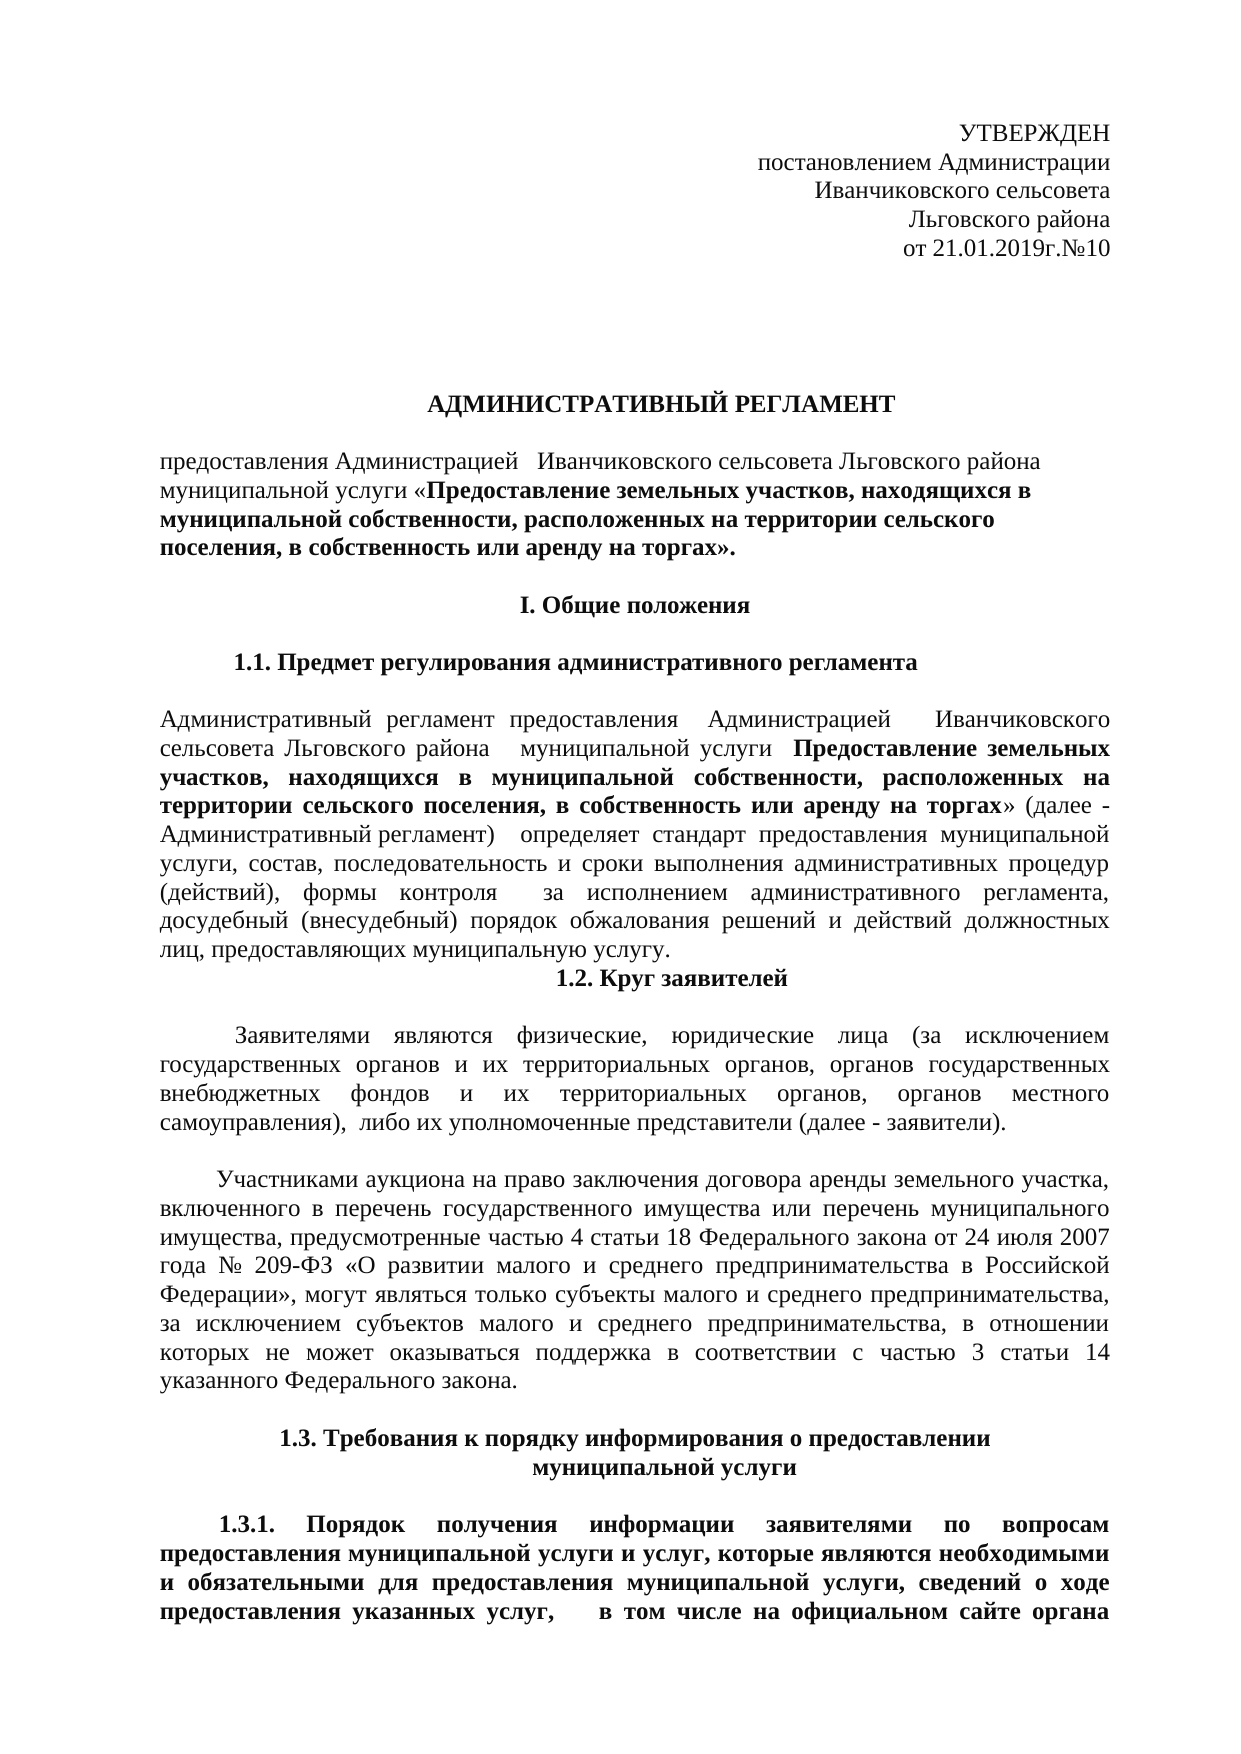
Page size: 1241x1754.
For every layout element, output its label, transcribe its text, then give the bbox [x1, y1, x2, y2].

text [159, 1509, 1110, 1626]
text Заявителями являются физические, юридические лица (за исключением государственных органов и их территориальных органов, органов государственных внебюджетных фондов и их территориальных органов, органов местного самоуправления), либо их уполномоченные представители (далее - заявители). [159, 1020, 1110, 1135]
text Иванчиковского сельсовета Льговского района [691, 176, 1110, 233]
text I. Общие положения [159, 590, 1110, 619]
text постановлением Администрации [691, 147, 1110, 176]
text муниципальной услуги [159, 1452, 1110, 1480]
text предоставления Администрацией Иванчиковского сельсовета Льговского района муниципальной услуги «Предоставление земельных участков, находящихся в муниципальной собственности, расположенных на территории сельского поселения, в собственность или аренду на торгах». [159, 446, 1110, 561]
text АДМИНИСТРАТИВНЫЙ РЕГЛАМЕНТ [159, 389, 1110, 417]
text от 21.01.2019г.№10 [691, 233, 1110, 262]
text 1.2. Круг заявителей [159, 963, 1110, 992]
text Административный регламент предоставления Администрацией Иванчиковского сельсовета Льговского района муниципальной услуги Предоставление земельных участков, находящихся в муниципальной собственности, расположенных на территории сельского поселения, в собственность или аренду на торгах» (далее - Административный регламент) определяет стандарт предоставления муниципальной услуги, состав, последовательность и сроки выполнения административных процедур (действий), формы контроля за исполнением административного регламента, досудебный (внесудебный) порядок обжалования решений и действий должностных лиц, предоставляющих муниципальную услугу. [159, 704, 1110, 963]
text Участниками аукциона на право заключения договора аренды земельного участка, включенного в перечень государственного имущества или перечень муниципального имущества, предусмотренные частью 4 статьи 18 Федерального закона от 24 июля 2007 года № 209-ФЗ «О развитии малого и среднего предпринимательства в Российской Федерации», могут являться только субъекты малого и среднего предпринимательства, за исключением субъектов малого и среднего предпринимательства, в отношении которых не может оказываться поддержка в соответствии с частью 3 статьи 14 указанного Федерального закона. [159, 1164, 1110, 1394]
text 1.1. Предмет регулирования административного регламента [159, 647, 1110, 676]
text 1.3. Требования к порядку информирования о предоставлении [159, 1423, 1110, 1452]
text УТВЕРЖДЕН [159, 118, 1110, 147]
